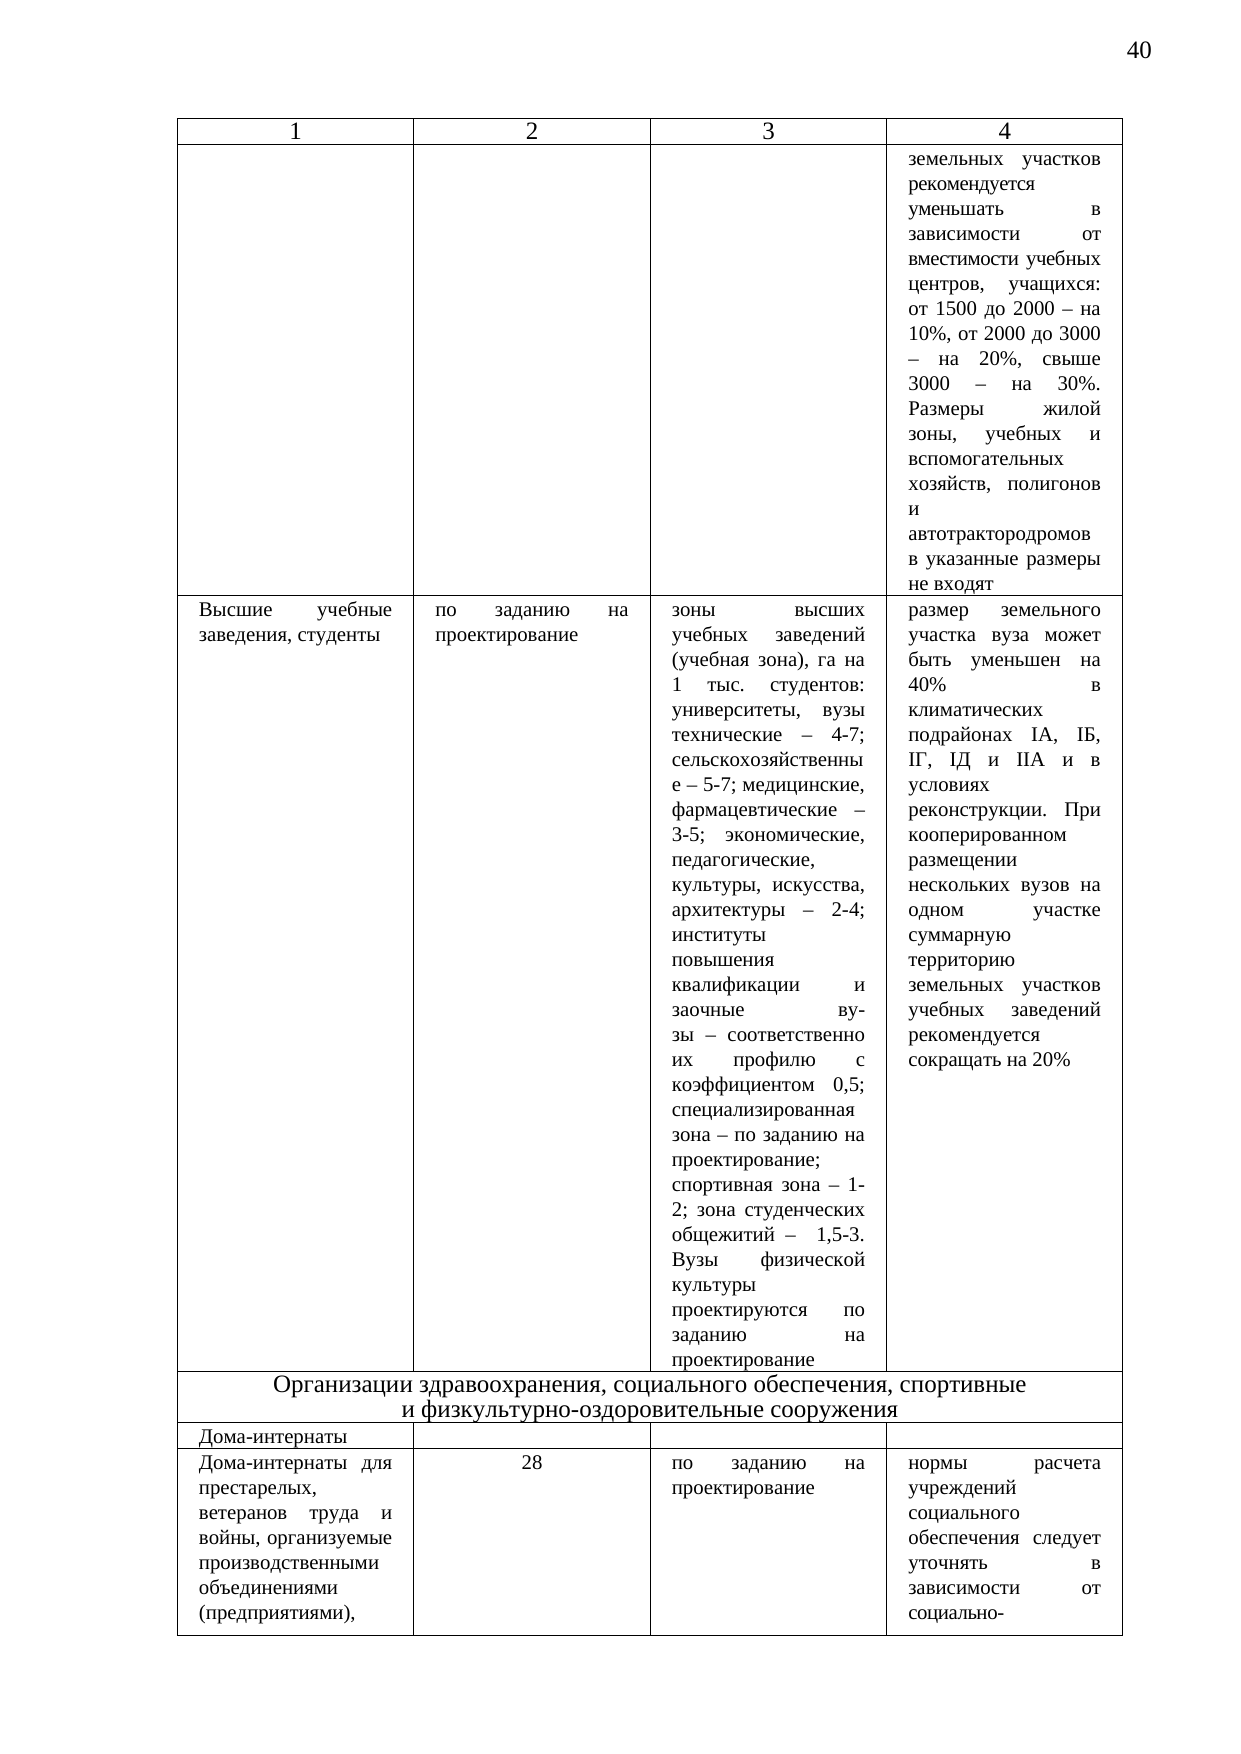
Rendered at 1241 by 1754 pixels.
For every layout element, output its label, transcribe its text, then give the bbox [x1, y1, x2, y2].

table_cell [178, 1449, 413, 1635]
table_cell зоны высших учебных заведений (учебная зона), га на 1 тыс. студентов: университеты, вузы технические – 4-7; сельскохозяйственные – 5-7; медицинские, фармацевтические – 3-5; экономические, педагогические, культуры, искусства, архитектуры – 2-4; институты повышения квалификации и заочные ву- зы – соответственно их профилю с коэффициентом 0,5; специализированная зона – по заданию на проектирование; спортивная зона – 1-2; зона студенческих общежитий – 1,5-3. Вузы физической культуры проектируются по заданию на проектирование [651, 596, 886, 1371]
table_header 1 [178, 119, 413, 144]
table_cell 28 [414, 1449, 650, 1635]
table_cell Организации здравоохранения, социального обеспечения, спортивные и физкультурно-оздоровительные сооружения [178, 1372, 1122, 1422]
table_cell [414, 145, 650, 595]
table_cell по заданию на проектирование [414, 596, 650, 1371]
table_cell Дома-интернаты [178, 1423, 413, 1448]
table_cell [414, 1423, 650, 1448]
table_cell [651, 1423, 886, 1448]
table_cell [178, 145, 413, 595]
table_header 3 [651, 119, 886, 144]
table_cell по заданию на проектирование [651, 1449, 886, 1635]
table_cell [887, 1449, 1122, 1635]
table_cell Высшие учебные заведения, студенты [178, 596, 413, 1371]
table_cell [651, 145, 886, 595]
table_header 2 [414, 119, 650, 144]
table_cell [887, 1423, 1122, 1448]
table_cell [887, 145, 1122, 595]
table_header 4 [887, 119, 1122, 144]
table_cell размер земельного участка вуза может быть уменьшен на 40% в климатических подрайонах IА, IБ, IГ, IД и IIА и в условиях реконструкции. При кооперированном размещении нескольких вузов на одном участке суммарную территорию земельных участков учебных заведений рекомендуется сокращать на 20% [887, 596, 1122, 1371]
